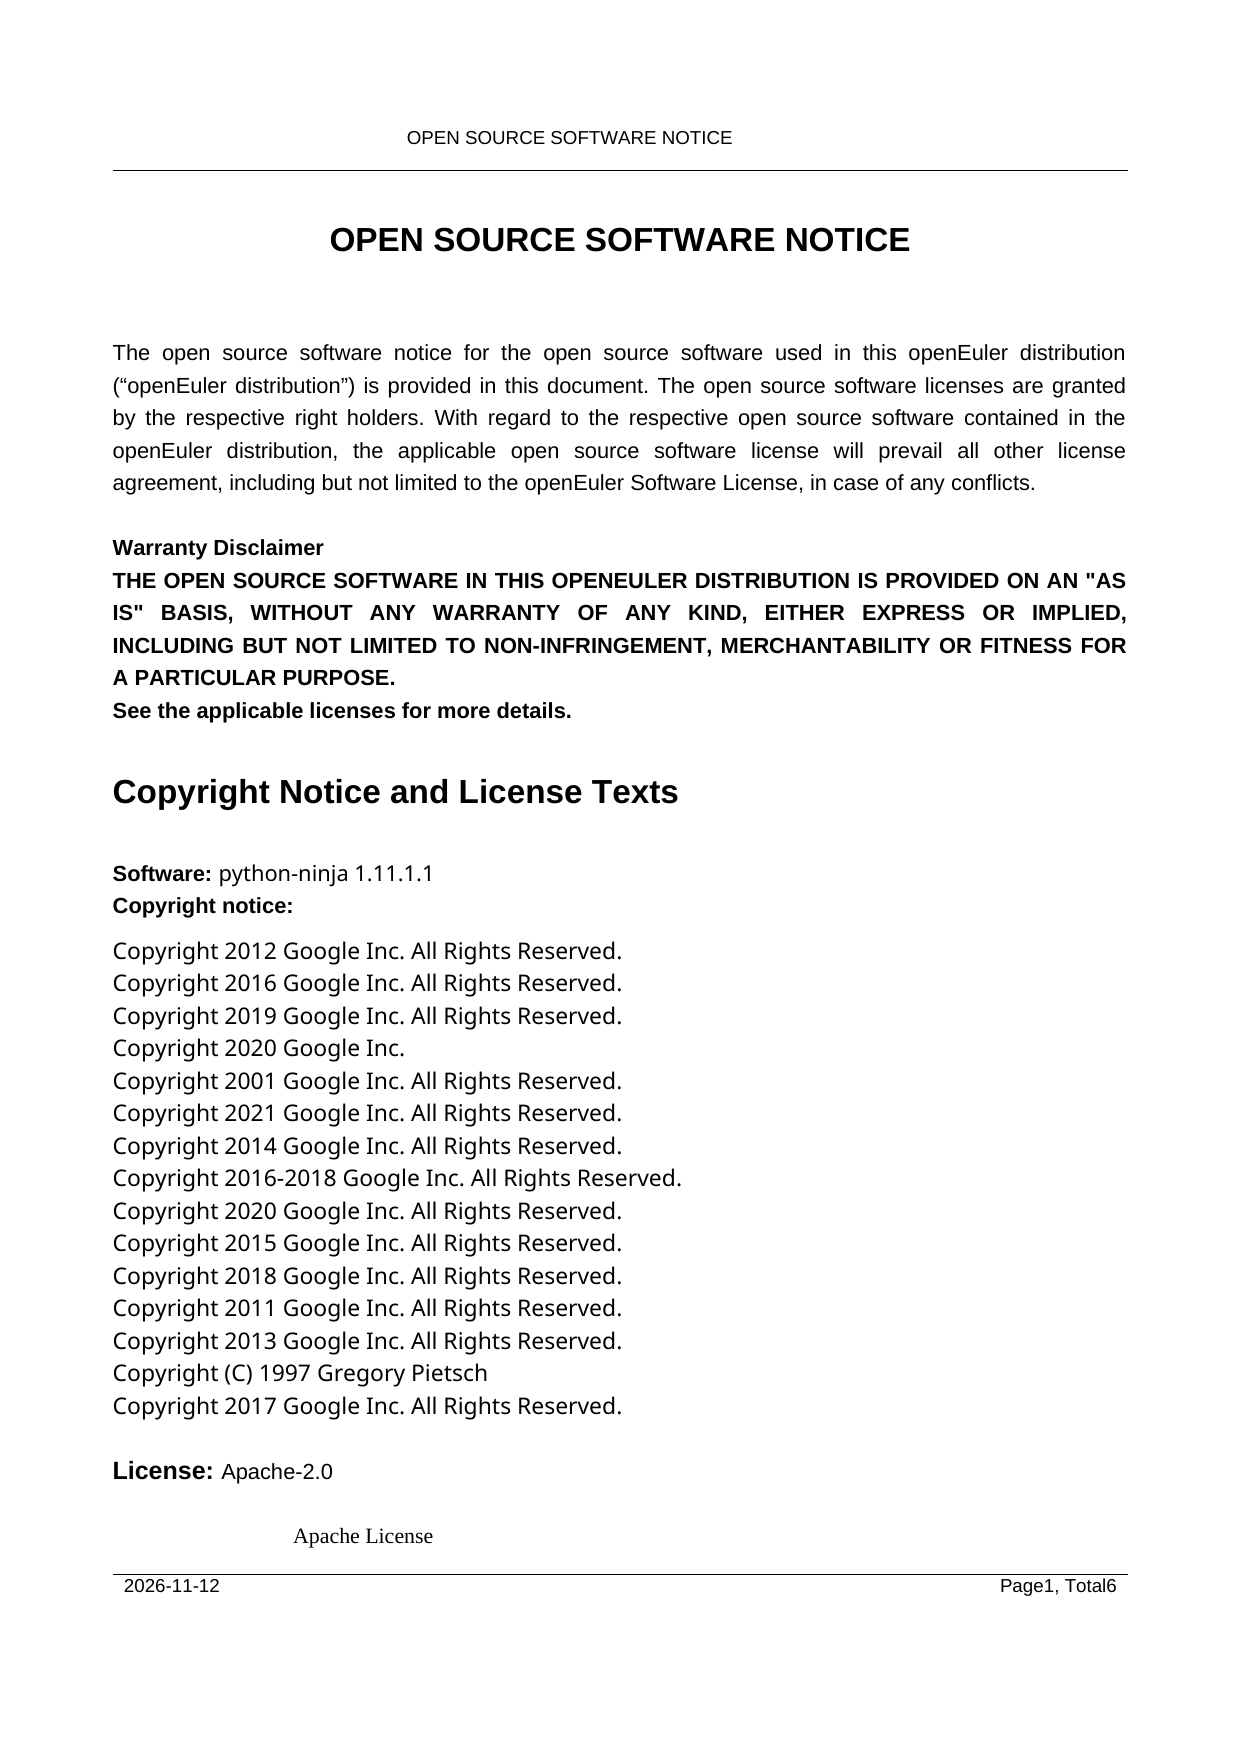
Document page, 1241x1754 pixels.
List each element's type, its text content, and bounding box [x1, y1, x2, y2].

title Software: python-ninja 1.11.1.1 [112, 856, 1128, 889]
text Copyright Notice and License Texts [112, 759, 1128, 824]
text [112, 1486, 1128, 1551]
text Copyright notice: [112, 889, 1128, 921]
text Copyright 2012 Google Inc. All Rights Reserved. Copyright 2016 Google Inc. All Rights Reserved. Copyright 2019 Google Inc. All Rights Reserved. Copyright 2020 Google Inc. Copyright 2001 Google Inc. All Rights Reserved. Copyright 2021 Google Inc. All Rights Reserved. Copyright 2014 Google Inc. All Rights Reserved. Copyright 2016-2018 Google Inc. All Rights Reserved. Copyright 2020 Google Inc. All Rights Reserved. Copyright 2015 Google Inc. All Rights Reserved. Copyright 2018 Google Inc. All Rights Reserved. Copyright 2011 Google Inc. All Rights Reserved. Copyright 2013 Google Inc. All Rights Reserved. Copyright (C) 1997 Gregory Pietsch Copyright 2017 Google Inc. All Rights Reserved. [112, 934, 1128, 1454]
text License: Apache-2.0 [112, 1454, 1128, 1486]
text THE OPEN SOURCE SOFTWARE IN THIS OPENEULER DISTRIBUTION IS PROVIDED ON AN "AS IS" BASIS, WITHOUT ANY WARRANTY OF ANY KIND, EITHER EXPRESS OR IMPLIED, INCLUDING BUT NOT LIMITED TO NON-INFRINGEMENT, MERCHANTABILITY OR FITNESS FOR A PARTICULAR PURPOSE. See the applicable licenses for more details. [112, 564, 1128, 726]
text The open source software notice for the open source software used in this openEuler distribution (“openEuler distribution”) is provided in this document. The open source software licenses are granted by the respective right holders. With regard to the respective open source software contained in the openEuler distribution, the applicable open source software license will prevail all other license agreement, including but not limited to the openEuler Software License, in case of any conflicts. [112, 336, 1128, 499]
text Warranty Disclaimer [112, 531, 1128, 564]
text OPEN SOURCE SOFTWARE NOTICE [112, 206, 1128, 271]
